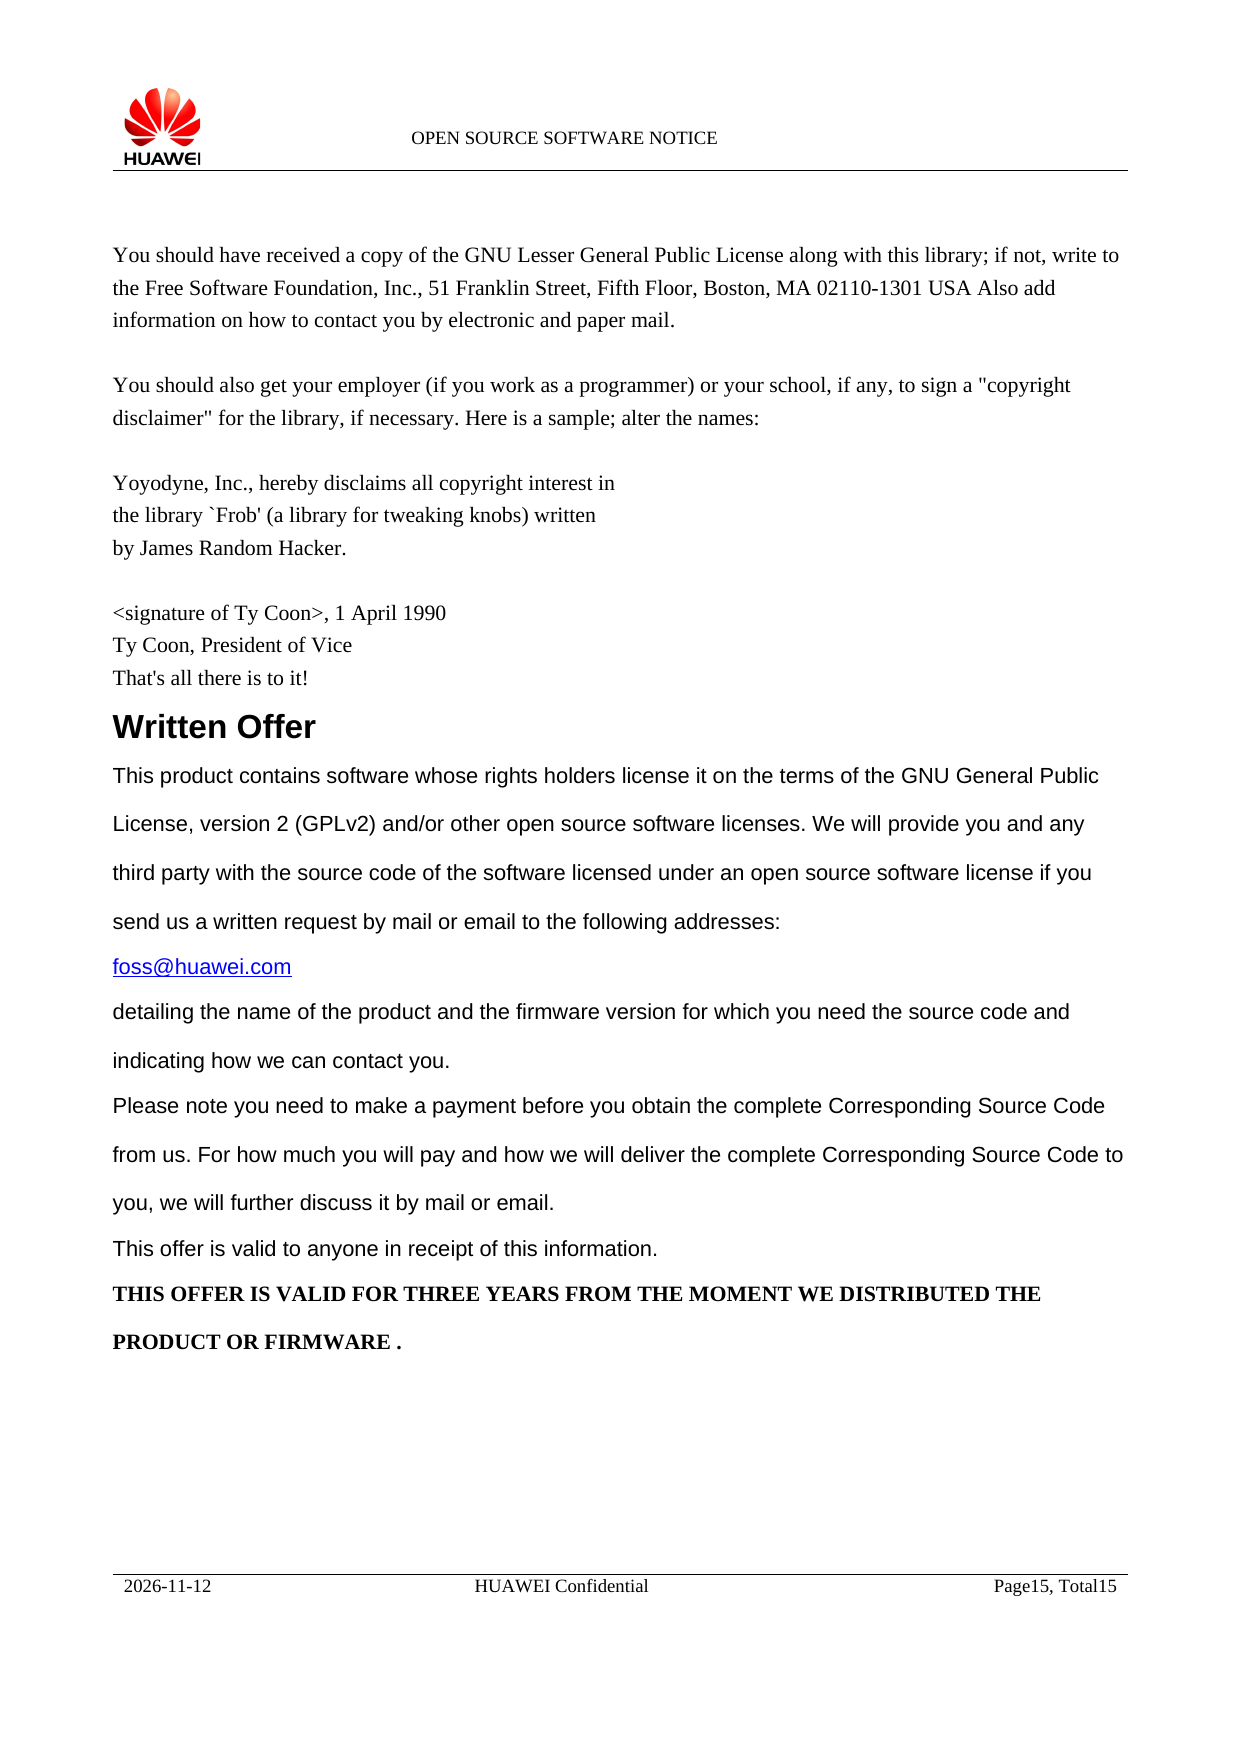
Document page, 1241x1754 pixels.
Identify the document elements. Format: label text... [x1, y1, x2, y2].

text detailing the name of the product and the firmware version for which you need the source code and indicating how we can contact you. [112, 995, 1128, 1077]
text Written Offer [112, 694, 1128, 759]
text This offer is valid for three years from the moment we distributed the product or firmware . [112, 1277, 1128, 1358]
text Please note you need to make a payment before you obtain the complete Corresponding Source Code from us. For how much you will pay and how we will deliver the complete Corresponding Source Code to you, we will further discuss it by mail or email. [112, 1089, 1128, 1219]
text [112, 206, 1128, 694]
text This offer is valid to anyone in receipt of this information. [112, 1232, 1128, 1264]
text foss@huawei.com [112, 950, 1128, 983]
text This product contains software whose rights holders license it on the terms of the GNU General Public License, version 2 (GPLv2) and/or other open source software licenses. We will provide you and any third party with the source code of the software licensed under an open source software license if you send us a written request by mail or email to the following addresses: [112, 759, 1128, 938]
picture [124, 88, 201, 165]
